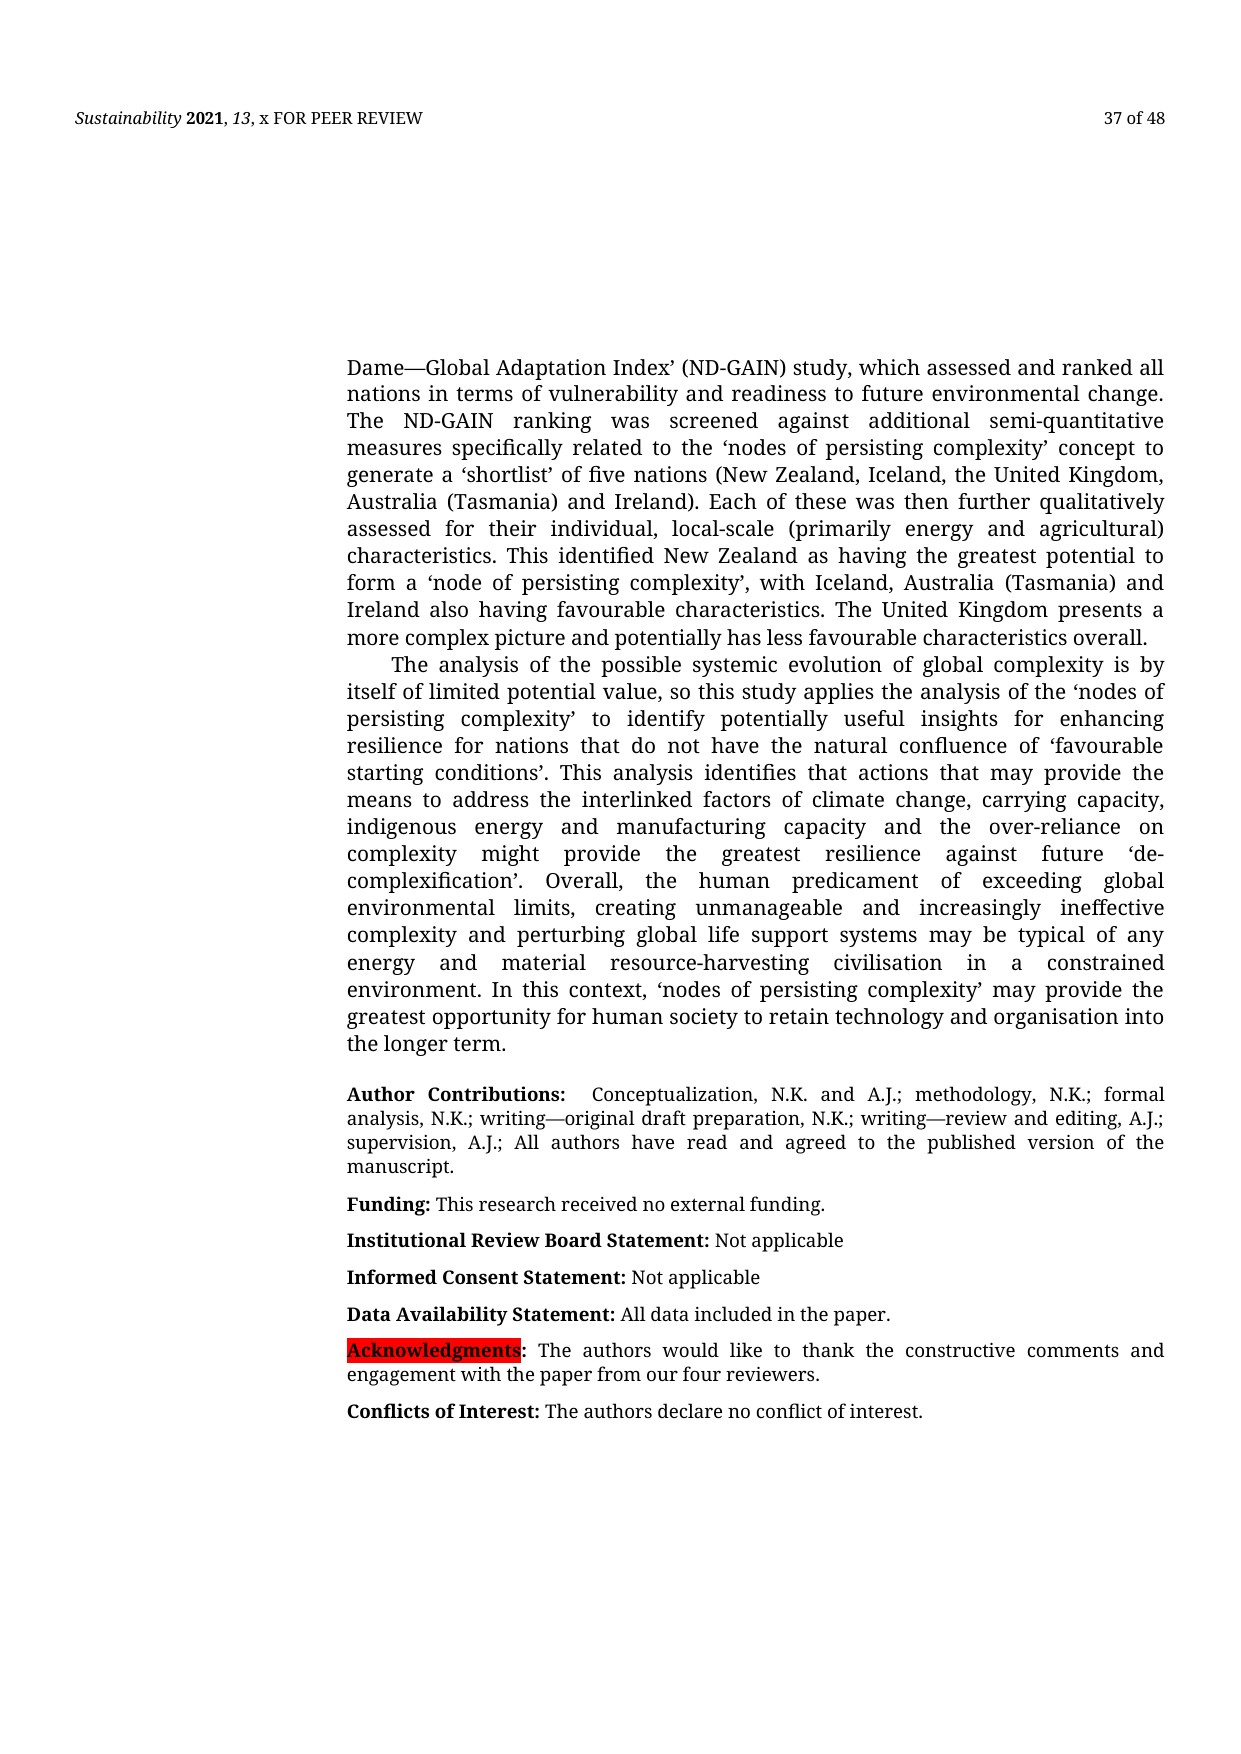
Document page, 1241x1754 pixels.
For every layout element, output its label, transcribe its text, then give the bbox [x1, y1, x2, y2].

text Informed Consent Statement: Not applicable [347, 1265, 1165, 1289]
text The analysis of the possible systemic evolution of global complexity is by itself of limited potential value, so this study applies the analysis of the ‘nodes of persisting complexity’ to identify potentially useful insights for enhancing resilience for nations that do not have the natural confluence of ‘favourable starting conditions’. This analysis identifies that actions that may provide the means to address the interlinked factors of climate change, carrying capacity, indigenous energy and manufacturing capacity and the over-reliance on complexity might provide the greatest resilience against future ‘de-complexification’. Overall, the human predicament of exceeding global environmental limits, creating unmanageable and increasingly ineffective complexity and perturbing global life support systems may be typical of any energy and material resource-harvesting civilisation in a constrained environment. In this context, ‘nodes of persisting complexity’ may provide the greatest opportunity for human society to retain technology and organisation into the longer term. [347, 651, 1165, 1057]
text Funding: This research received no external funding. [347, 1192, 1165, 1216]
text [347, 353, 1165, 651]
text Acknowledgments: The authors would like to thank the constructive comments and engagement with the paper from our four reviewers. [347, 1338, 1165, 1387]
text Conflicts of Interest: The authors declare no conflict of interest. [347, 1399, 1165, 1423]
text Data Availability Statement: All data included in the paper. [347, 1302, 1165, 1326]
text Author Contributions: Conceptualization, N.K. and A.J.; methodology, N.K.; formal analysis, N.K.; writing—original draft preparation, N.K.; writing—review and editing, A.J.; supervision, A.J.; All authors have read and agreed to the published version of the manuscript. [347, 1082, 1165, 1179]
text Institutional Review Board Statement: Not applicable [347, 1228, 1165, 1253]
